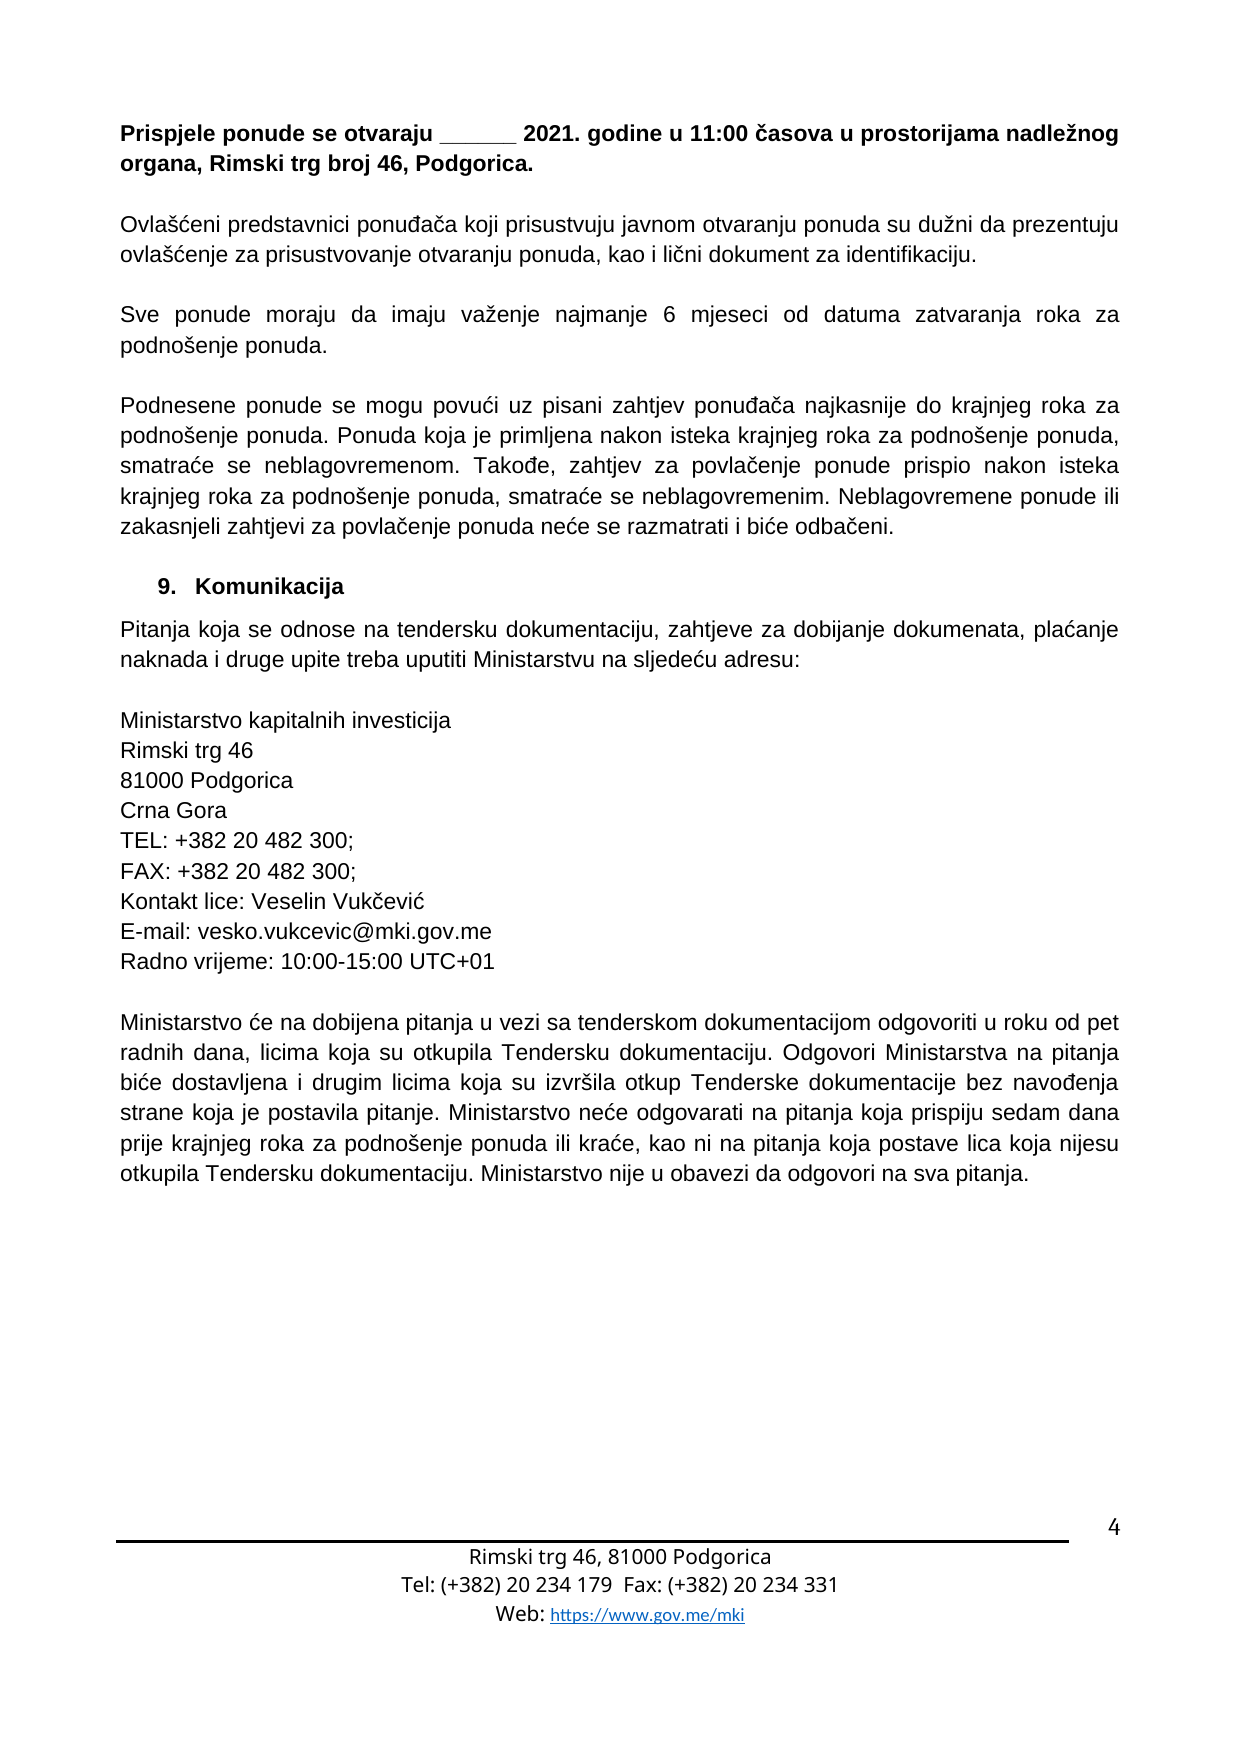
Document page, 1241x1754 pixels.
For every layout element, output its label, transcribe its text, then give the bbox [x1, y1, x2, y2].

text FAX: +382 20 482 300; [120, 858, 1120, 884]
text Sve ponude moraju da imaju važenje najmanje 6 mjeseci od datuma zatvaranja roka za podnošenje ponuda. [120, 301, 1120, 358]
subtitle Komunikacija [157, 573, 1120, 600]
text Pitanja koja se odnose na tendersku dokumentaciju, zahtjeve za dobijanje dokumenata, plaćanje naknada i druge upite treba uputiti Ministarstvu na sljedeću adresu: [120, 616, 1120, 673]
text Podnesene ponude se mogu povući uz pisani zahtjev ponuđača najkasnije do krajnjeg roka za podnošenje ponuda. Ponuda koja je primljena nakon isteka krajnjeg roka za podnošenje ponuda, smatraće se neblagovremenom. Takođe, zahtjev za povlačenje ponude prispio nakon isteka krajnjeg roka za podnošenje ponuda, smatraće se neblagovremenim. Neblagovremene ponude ili zakasnjeli zahtjevi za povlačenje ponuda neće se razmatrati i biće odbačeni. [120, 392, 1120, 539]
text TEL: +382 20 482 300; [120, 827, 1120, 854]
text Ministarstvo će na dobijena pitanja u vezi sa tenderskom dokumentacijom odgovoriti u roku od pet radnih dana, licima koja su otkupila Tendersku dokumentaciju. Odgovori Ministarstva na pitanja biće dostavljena i drugim licima koja su izvršila otkup Tenderske dokumentacije bez navođenja strane koja je postavila pitanje. Ministarstvo neće odgovarati na pitanja koja prispiju sedam dana prije krajnjeg roka za podnošenje ponuda ili kraće, kao ni na pitanja koja postave lica koja nijesu otkupila Tendersku dokumentaciju. Ministarstvo nije u obavezi da odgovori na sva pitanja. [120, 1009, 1120, 1186]
text Kontakt lice: Veselin Vukčević [120, 888, 1120, 914]
text Crna Gora [120, 797, 1120, 824]
text 81000 Podgorica [120, 767, 1120, 793]
text Ovlašćeni predstavnici ponuđača koji prisustvuju javnom otvaranju ponuda su dužni da prezentuju ovlašćenje za prisustvovanje otvaranju ponuda, kao i lični dokument za identifikaciju. [120, 211, 1120, 267]
text Ministarstvo kapitalnih investicija [120, 707, 1120, 733]
text Rimski trg 46 [120, 737, 1120, 763]
text Prispjele ponude se otvaraju ______ 2021. godine u 11:00 časova u prostorijama nadležnog organa, Rimski trg broj 46, Podgorica. [120, 120, 1120, 177]
text E-mail: vesko.vukcevic@mki.gov.me [120, 918, 1120, 944]
text Radno vrijeme: 10:00-15:00 UTC+01 [120, 948, 1120, 975]
